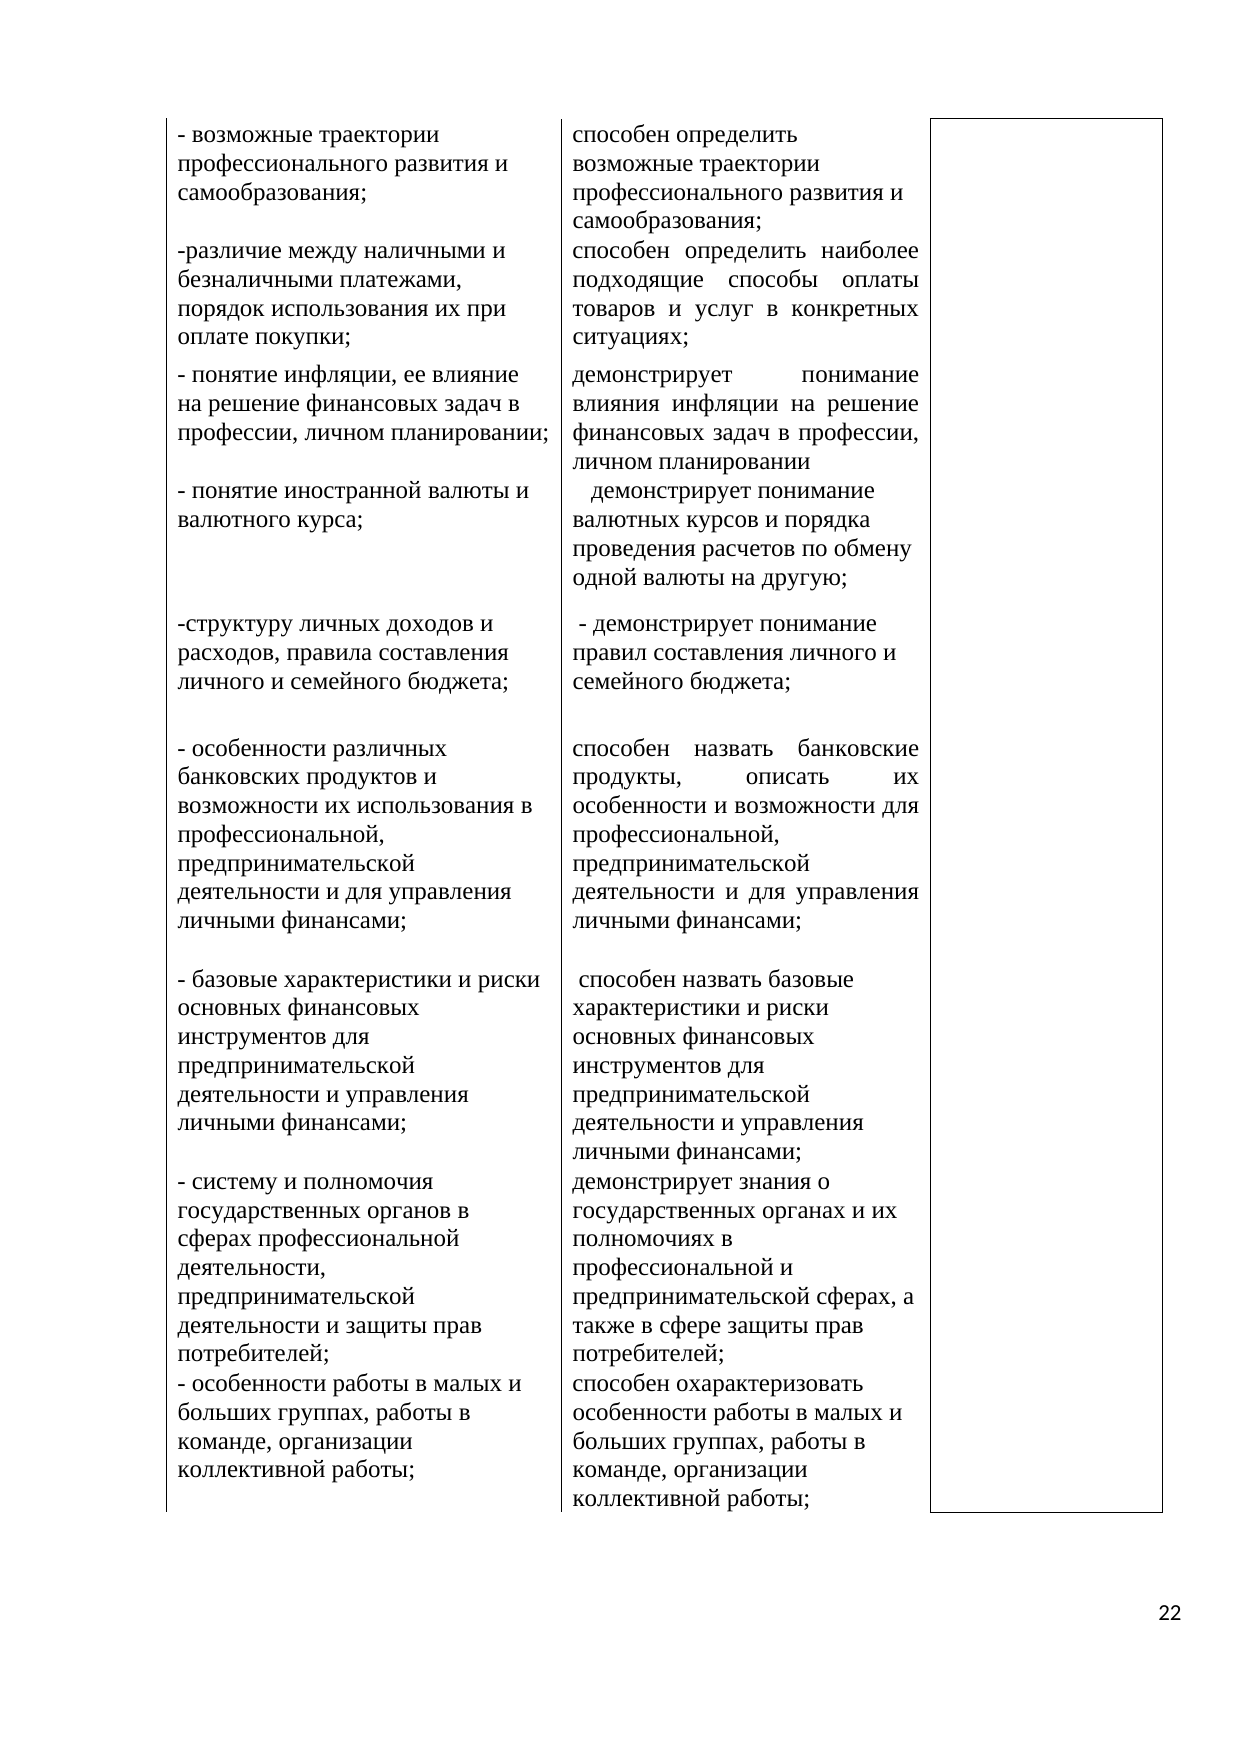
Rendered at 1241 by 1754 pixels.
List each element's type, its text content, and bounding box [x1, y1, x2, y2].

table_cell - понятие инфляции, ее влияние на решение финансовых задач в профессии, личном планировании; [167, 359, 561, 474]
table_cell -различие между наличными и безналичными платежами, порядок использования их при оплате покупки; [167, 234, 561, 358]
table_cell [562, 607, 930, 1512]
table_cell способен определить возможные траектории профессионального развития и самообразования; [561, 118, 930, 234]
table_cell - понятие иностранной валюты и валютного курса; [167, 475, 561, 607]
table_cell демонстрирует понимание валютных курсов и порядка проведения расчетов по обмену одной валюты на другую; [562, 475, 930, 607]
table_cell демонстрирует понимание влияния инфляции на решение финансовых задач в профессии, личном планировании [562, 359, 930, 474]
table_cell - возможные траектории профессионального развития и самообразования; [167, 118, 561, 234]
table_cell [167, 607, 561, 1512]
table_cell способен определить наиболее подходящие способы оплаты товаров и услуг в конкретных ситуациях; [562, 234, 930, 358]
